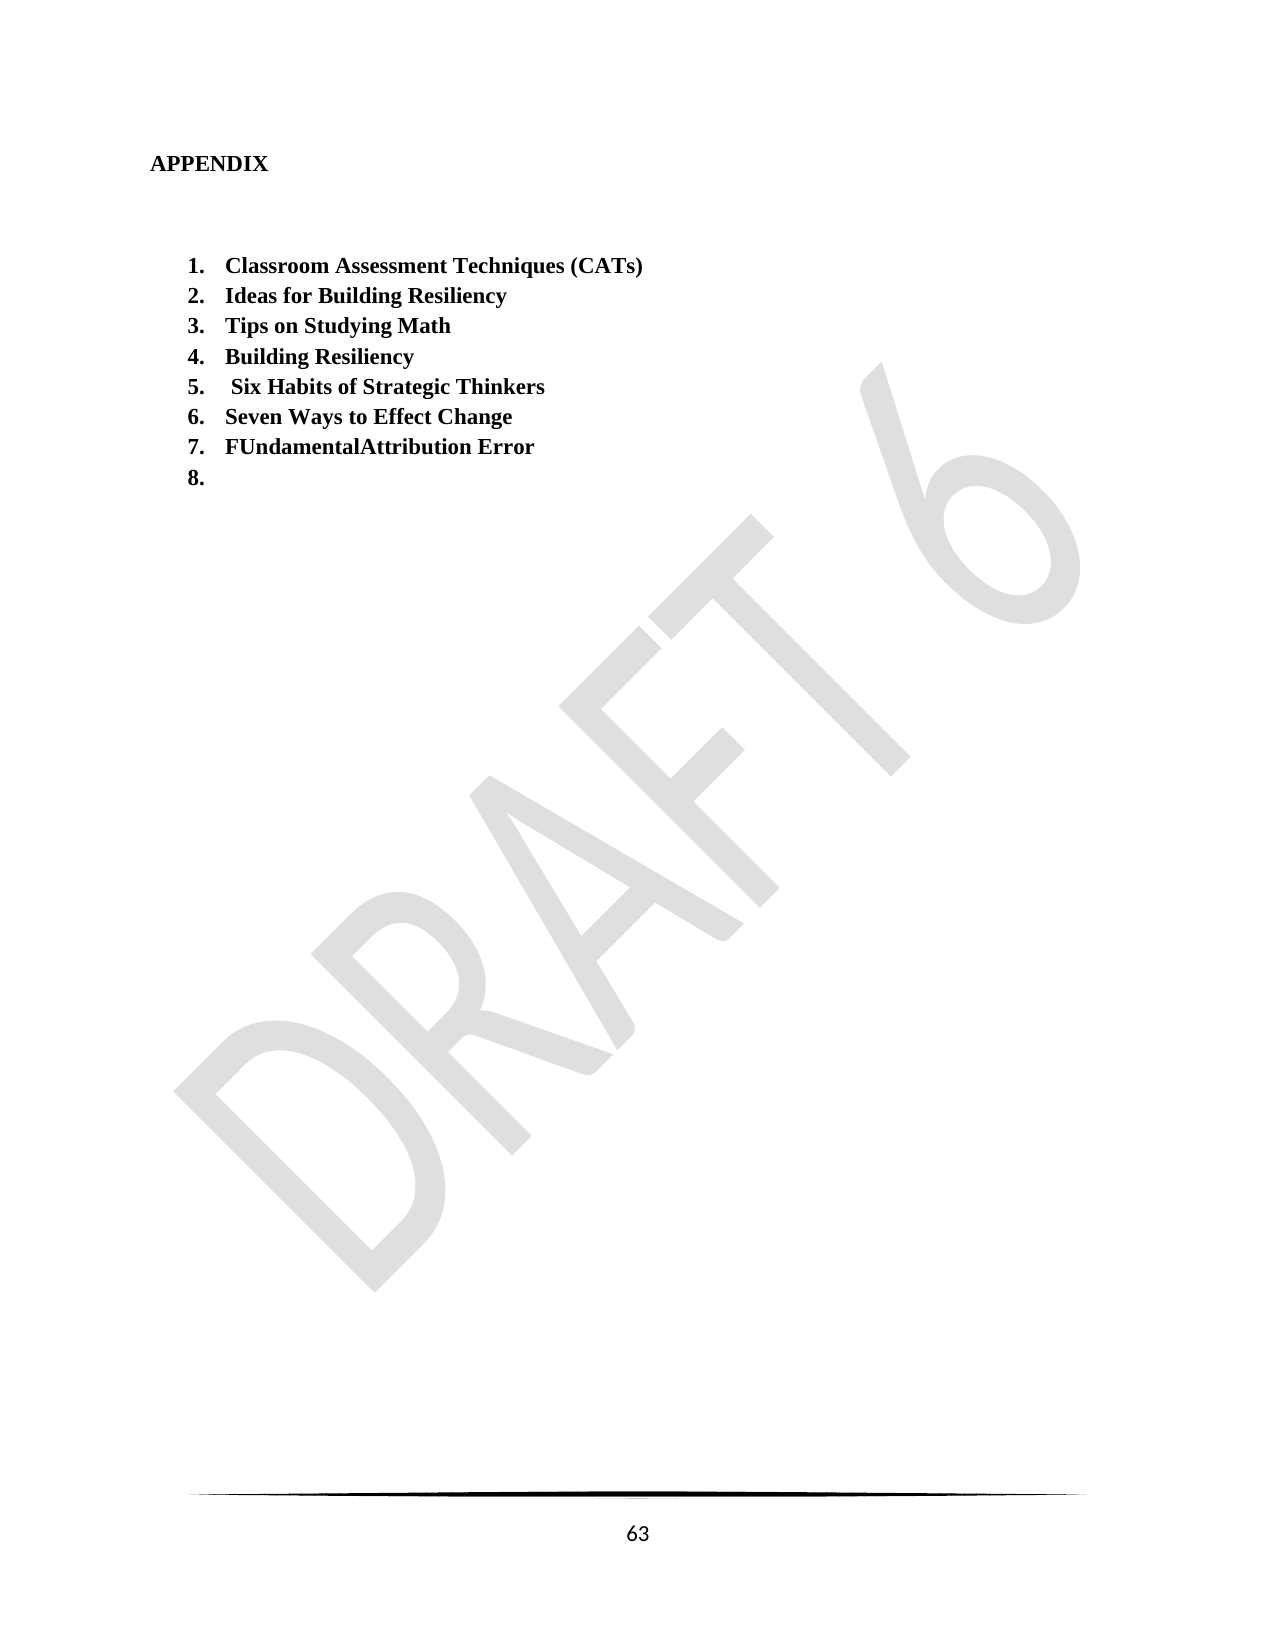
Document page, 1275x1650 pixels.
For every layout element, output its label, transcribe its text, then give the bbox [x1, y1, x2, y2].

text APPENDIX [150, 150, 1125, 176]
picture [189, 1490, 1087, 1499]
list Tips on Studying Math [187, 312, 1125, 339]
list Six Habits of Strategic Thinkers [187, 373, 1125, 399]
list Classroom Assessment Techniques (CATs) [187, 252, 1125, 278]
list Seven Ways to Effect Change [187, 403, 1125, 429]
list Ideas for Building Resiliency [187, 282, 1125, 309]
list Building Resiliency [187, 343, 1125, 369]
list FUndamentalAttribution Error [187, 433, 1125, 460]
